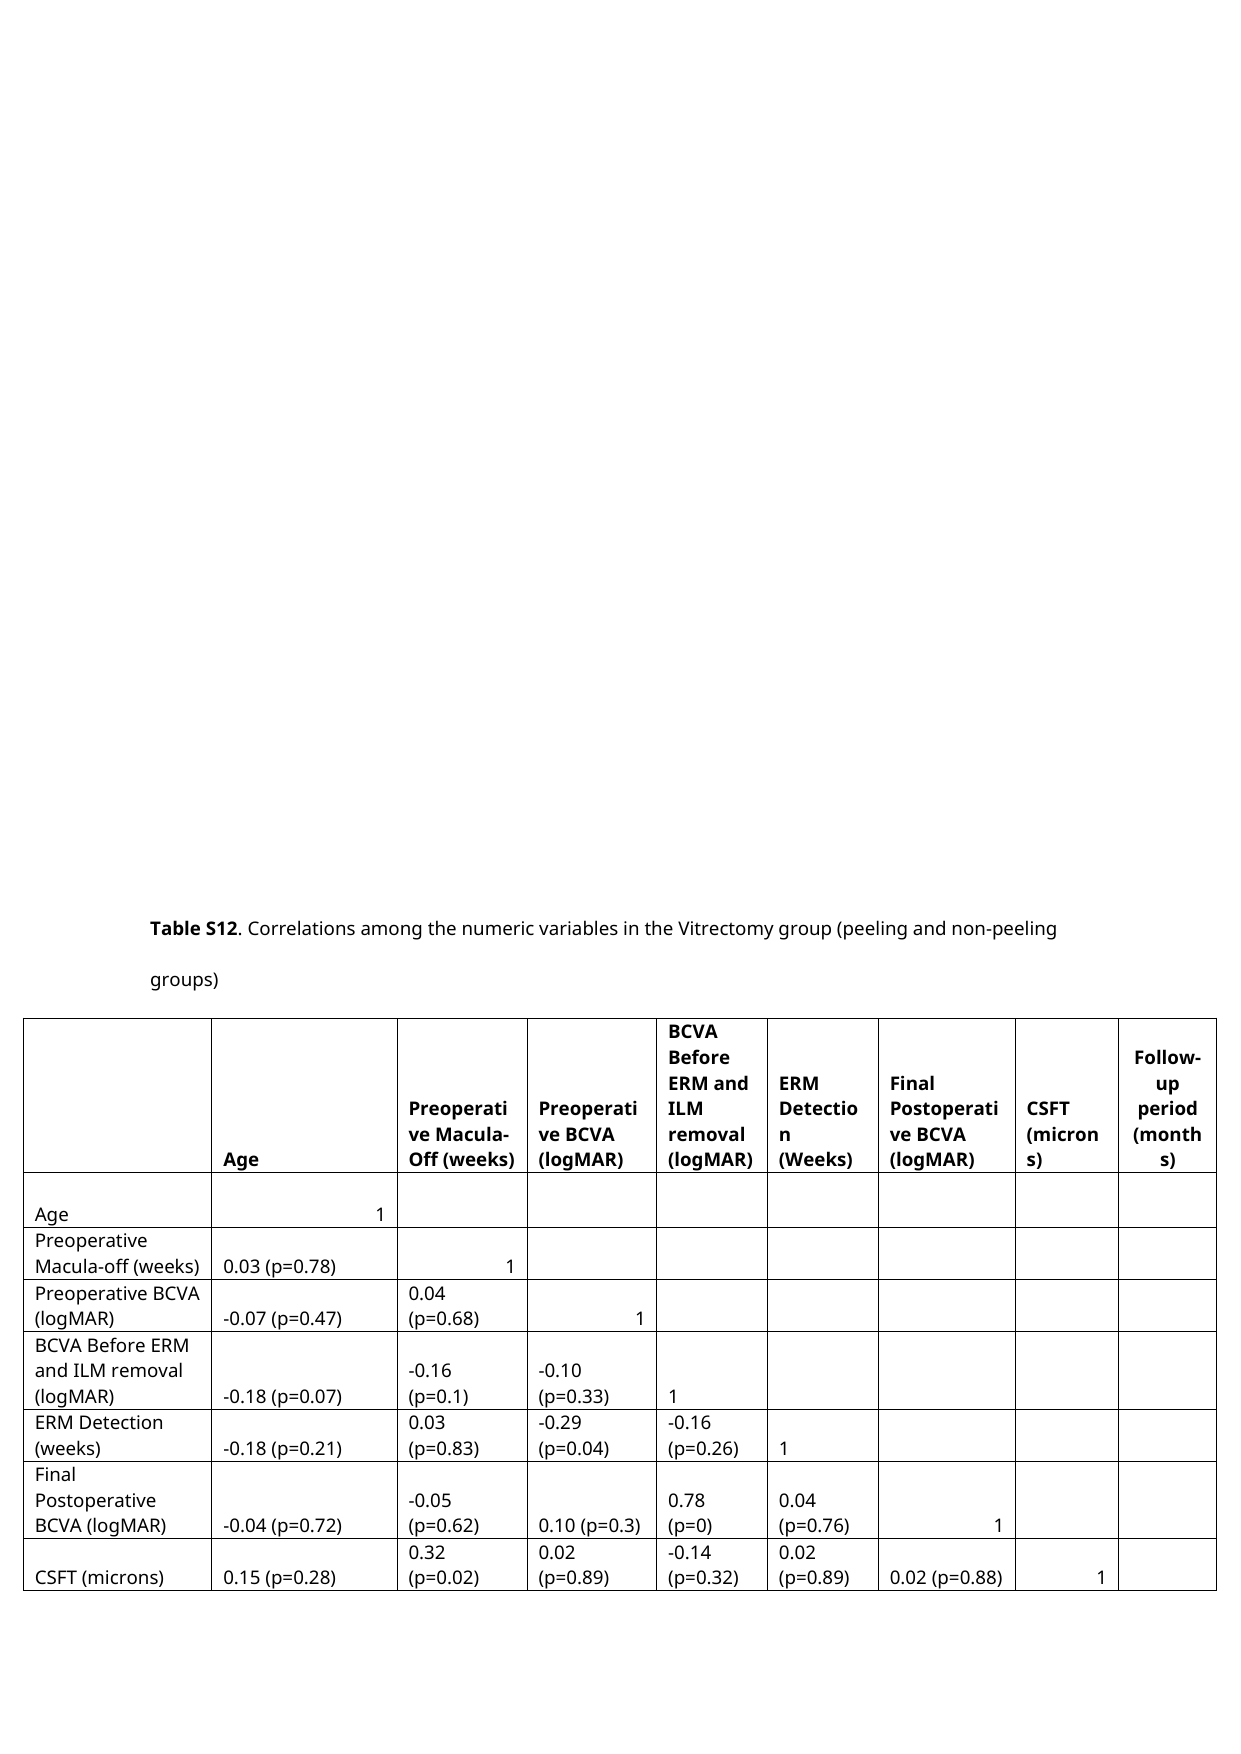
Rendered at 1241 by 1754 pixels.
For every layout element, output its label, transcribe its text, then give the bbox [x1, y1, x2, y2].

table_cell 0.10 (p=0.3) [528, 1462, 656, 1538]
table_header Age [212, 1019, 397, 1172]
table_cell [657, 1228, 767, 1279]
table_cell -0.14 (p=0.32) [657, 1539, 767, 1590]
table_cell -0.10 (p=0.33) [528, 1332, 656, 1408]
table_cell [768, 1280, 878, 1331]
table_cell [879, 1280, 1015, 1331]
table_cell -0.18 (p=0.21) [212, 1410, 397, 1461]
table_header Preoperative BCVA (logMAR) [528, 1019, 656, 1172]
table_header CSFT (microns) [1016, 1019, 1118, 1172]
table_cell [879, 1410, 1015, 1461]
table_cell [528, 1173, 656, 1227]
table_header Final Postoperative BCVA (logMAR) [879, 1019, 1015, 1172]
table_cell -0.18 (p=0.07) [212, 1332, 397, 1408]
text Table S12. Correlations among the numeric variables in the Vitrectomy group (peeling and non-peeling groups) [150, 916, 1090, 992]
table_cell -0.04 (p=0.72) [212, 1462, 397, 1538]
table_cell [879, 1332, 1015, 1408]
table_cell Age [24, 1173, 211, 1227]
table_cell [1119, 1332, 1216, 1408]
table_cell 1 [528, 1280, 656, 1331]
table_cell 1 [879, 1462, 1015, 1538]
table_header BCVA Before ERM and ILM removal (logMAR) [657, 1019, 767, 1172]
table_cell [879, 1173, 1015, 1227]
table_cell BCVA Before ERM and ILM removal (logMAR) [24, 1332, 211, 1408]
table_cell Preoperative Macula-off (weeks) [24, 1228, 211, 1279]
table_header [24, 1019, 211, 1172]
table_cell [1119, 1280, 1216, 1331]
table_cell [1016, 1410, 1118, 1461]
table_header ERM Detection (Weeks) [768, 1019, 878, 1172]
table_cell 0.03 (p=0.83) [398, 1410, 527, 1461]
table_cell [1016, 1332, 1118, 1408]
table_cell 0.02 (p=0.88) [879, 1539, 1015, 1590]
table_cell [1016, 1462, 1118, 1538]
table_cell [528, 1228, 656, 1279]
table_cell CSFT (microns) [24, 1539, 211, 1590]
table_cell [1016, 1228, 1118, 1279]
table_cell Preoperative BCVA (logMAR) [24, 1280, 211, 1331]
table_cell -0.16 (p=0.26) [657, 1410, 767, 1461]
table_cell [1119, 1462, 1216, 1538]
table_cell [657, 1173, 767, 1227]
table_cell 1 [768, 1410, 878, 1461]
table_cell [1119, 1410, 1216, 1461]
table_cell [1119, 1173, 1216, 1227]
table_cell 0.78 (p=0) [657, 1462, 767, 1538]
table_cell [1119, 1228, 1216, 1279]
table_cell 0.32 (p=0.02) [398, 1539, 527, 1590]
table_cell 1 [1016, 1539, 1118, 1590]
table_cell -0.07 (p=0.47) [212, 1280, 397, 1331]
table_cell [657, 1280, 767, 1331]
table_cell 1 [657, 1332, 767, 1408]
table_cell [879, 1228, 1015, 1279]
table_header Follow-up period (months) [1119, 1019, 1216, 1172]
table_cell -0.29 (p=0.04) [528, 1410, 656, 1461]
table_cell 0.04 (p=0.76) [768, 1462, 878, 1538]
table_cell [768, 1332, 878, 1408]
table_cell 0.15 (p=0.28) [212, 1539, 397, 1590]
table_cell [768, 1228, 878, 1279]
table_cell 1 [398, 1228, 527, 1279]
table_cell [1016, 1280, 1118, 1331]
table_cell [768, 1173, 878, 1227]
table_cell -0.05 (p=0.62) [398, 1462, 527, 1538]
table_cell 0.02 (p=0.89) [528, 1539, 656, 1590]
table_cell 0.04 (p=0.68) [398, 1280, 527, 1331]
table_cell [398, 1173, 527, 1227]
table_cell 0.02 (p=0.89) [768, 1539, 878, 1590]
table_cell [1016, 1173, 1118, 1227]
table_cell ERM Detection (weeks) [24, 1410, 211, 1461]
table_cell 0.03 (p=0.78) [212, 1228, 397, 1279]
table_cell Final Postoperative BCVA (logMAR) [24, 1462, 211, 1538]
table_cell 1 [212, 1173, 397, 1227]
table_cell -0.16 (p=0.1) [398, 1332, 527, 1408]
table_header Preoperative Macula-Off (weeks) [398, 1019, 527, 1172]
table_cell [1119, 1539, 1216, 1590]
